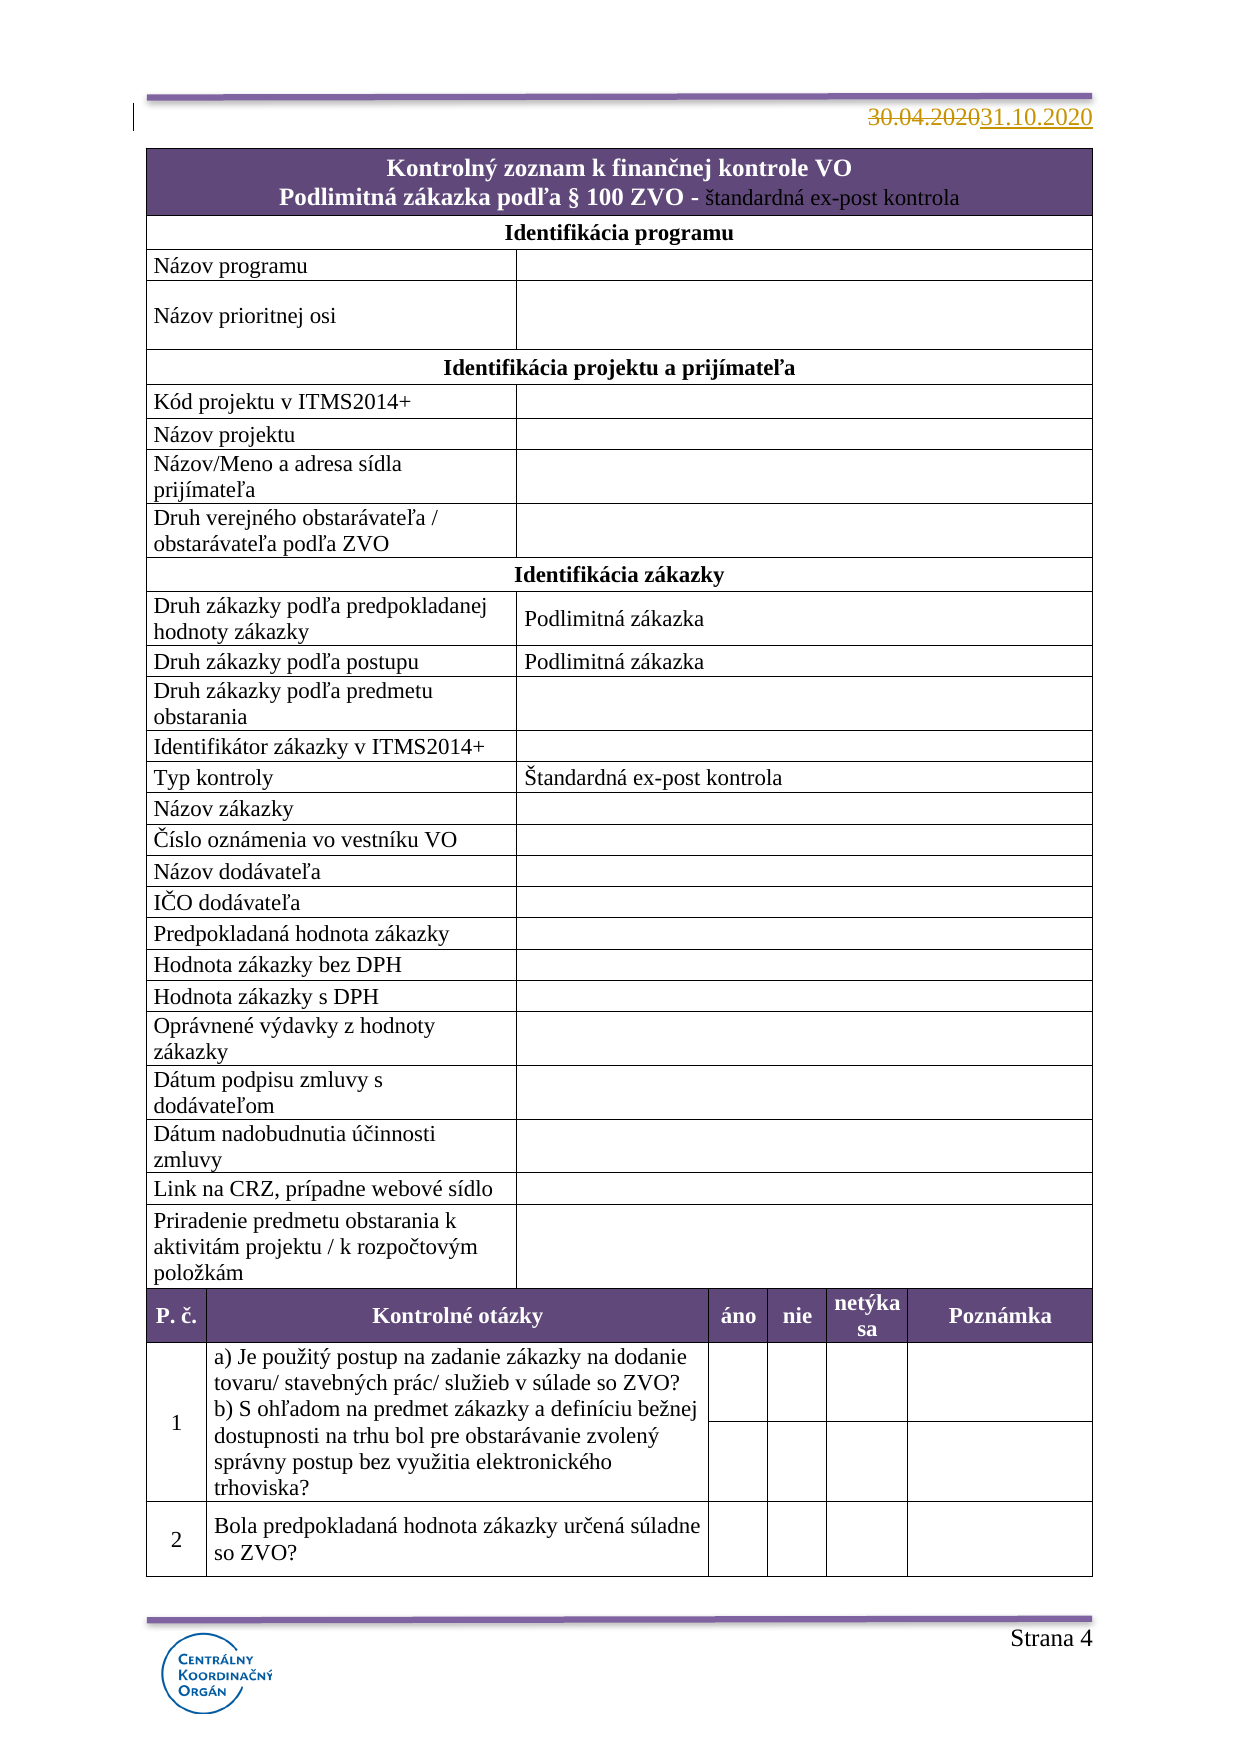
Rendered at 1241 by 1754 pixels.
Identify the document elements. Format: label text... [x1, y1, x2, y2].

table_cell netýka sa [827, 1289, 907, 1342]
table_cell Identifikácia zákazky [147, 558, 1092, 591]
table_cell [517, 918, 1092, 948]
table_cell [517, 504, 1092, 557]
table_cell [517, 385, 1092, 418]
table_cell P. č. [147, 1289, 206, 1342]
table_cell [517, 825, 1092, 855]
table_cell Identifikácia programu [147, 216, 1092, 249]
table_cell Druh verejného obstarávateľa / obstarávateľa podľa ZVO [147, 504, 516, 557]
table_cell [517, 1066, 1092, 1118]
table_cell Hodnota zákazky bez DPH [147, 950, 516, 980]
table_cell [709, 1343, 767, 1421]
table_cell 1 [147, 1343, 206, 1501]
table_cell [517, 1120, 1092, 1172]
table_cell [827, 1422, 907, 1501]
table_cell Druh zákazky podľa postupu [147, 646, 516, 676]
table_cell Priradenie predmetu obstarania k aktivitám projektu / k rozpočtovým položkám [147, 1205, 516, 1288]
table_cell Poznámka [908, 1289, 1092, 1342]
table_cell Názov projektu [147, 419, 516, 449]
table_cell [768, 1422, 826, 1501]
table_cell [827, 1502, 907, 1576]
table_cell Identifikátor zákazky v ITMS2014+ [147, 731, 516, 761]
table_cell Podlimitná zákazka [517, 646, 1092, 676]
table_cell Druh zákazky podľa predmetu obstarania [147, 677, 516, 730]
table_cell [517, 450, 1092, 503]
table_cell Dátum nadobudnutia účinnosti zmluvy [147, 1120, 516, 1172]
table_cell [517, 1173, 1092, 1203]
table_cell Oprávnené výdavky z hodnoty zákazky [147, 1012, 516, 1065]
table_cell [207, 1502, 708, 1576]
table_cell Názov dodávateľa [147, 856, 516, 886]
table_cell Názov programu [147, 250, 516, 280]
table_cell Názov zákazky [147, 793, 516, 823]
picture [159, 1631, 272, 1713]
table_cell Predpokladaná hodnota zákazky [147, 918, 516, 948]
table_cell [517, 950, 1092, 980]
table_cell [908, 1422, 1092, 1501]
table_cell Typ kontroly [147, 762, 516, 792]
table_cell Podlimitná zákazka [517, 592, 1092, 645]
table_cell Hodnota zákazky s DPH [147, 981, 516, 1011]
table_cell [709, 1422, 767, 1501]
table_cell [768, 1343, 826, 1421]
table_cell [517, 1012, 1092, 1065]
table_cell [517, 793, 1092, 823]
table_cell Druh zákazky podľa predpokladanej hodnoty zákazky [147, 592, 516, 645]
table_cell [517, 250, 1092, 280]
table_cell [709, 1502, 767, 1576]
table_cell Štandardná ex-post kontrola [517, 762, 1092, 792]
table_cell [517, 677, 1092, 730]
table_cell [908, 1502, 1092, 1576]
table_cell Názov/Meno a adresa sídla prijímateľa [147, 450, 516, 503]
table_cell 2 [147, 1502, 206, 1576]
table_cell Názov prioritnej osi [147, 281, 516, 349]
table_cell [827, 1343, 907, 1421]
table_cell a) Je použitý postup na zadanie zákazky na dodanie tovaru/ stavebných prác/ služieb v súlade so ZVO? b) S ohľadom na predmet zákazky a definíciu bežnej dostupnosti na trhu bol pre obstarávanie zvolený správny postup bez využitia elektronického trhoviska? [207, 1343, 708, 1501]
table_header Kontrolný zoznam k finančnej kontrole VO Podlimitná zákazka podľa § 100 ZVO - štandardná ex-post kontrola [147, 149, 1092, 215]
table_cell [517, 1205, 1092, 1288]
table_cell Dátum podpisu zmluvy s dodávateľom [147, 1066, 516, 1118]
table_cell [517, 887, 1092, 917]
table_cell [517, 731, 1092, 761]
table_cell Link na CRZ, prípadne webové sídlo [147, 1173, 516, 1203]
table_cell nie [768, 1289, 826, 1342]
table_cell Identifikácia projektu a prijímateľa [147, 350, 1092, 383]
table_cell [517, 281, 1092, 349]
table_cell [517, 981, 1092, 1011]
table_cell Kód projektu v ITMS2014+ [147, 385, 516, 418]
table_cell Kontrolné otázky [207, 1289, 708, 1342]
table_cell IČO dodávateľa [147, 887, 516, 917]
table_cell [908, 1343, 1092, 1421]
table_cell áno [709, 1289, 767, 1342]
table_cell [517, 419, 1092, 449]
table_cell Číslo oznámenia vo vestníku VO [147, 825, 516, 855]
table_cell [768, 1502, 826, 1576]
table_cell [517, 856, 1092, 886]
